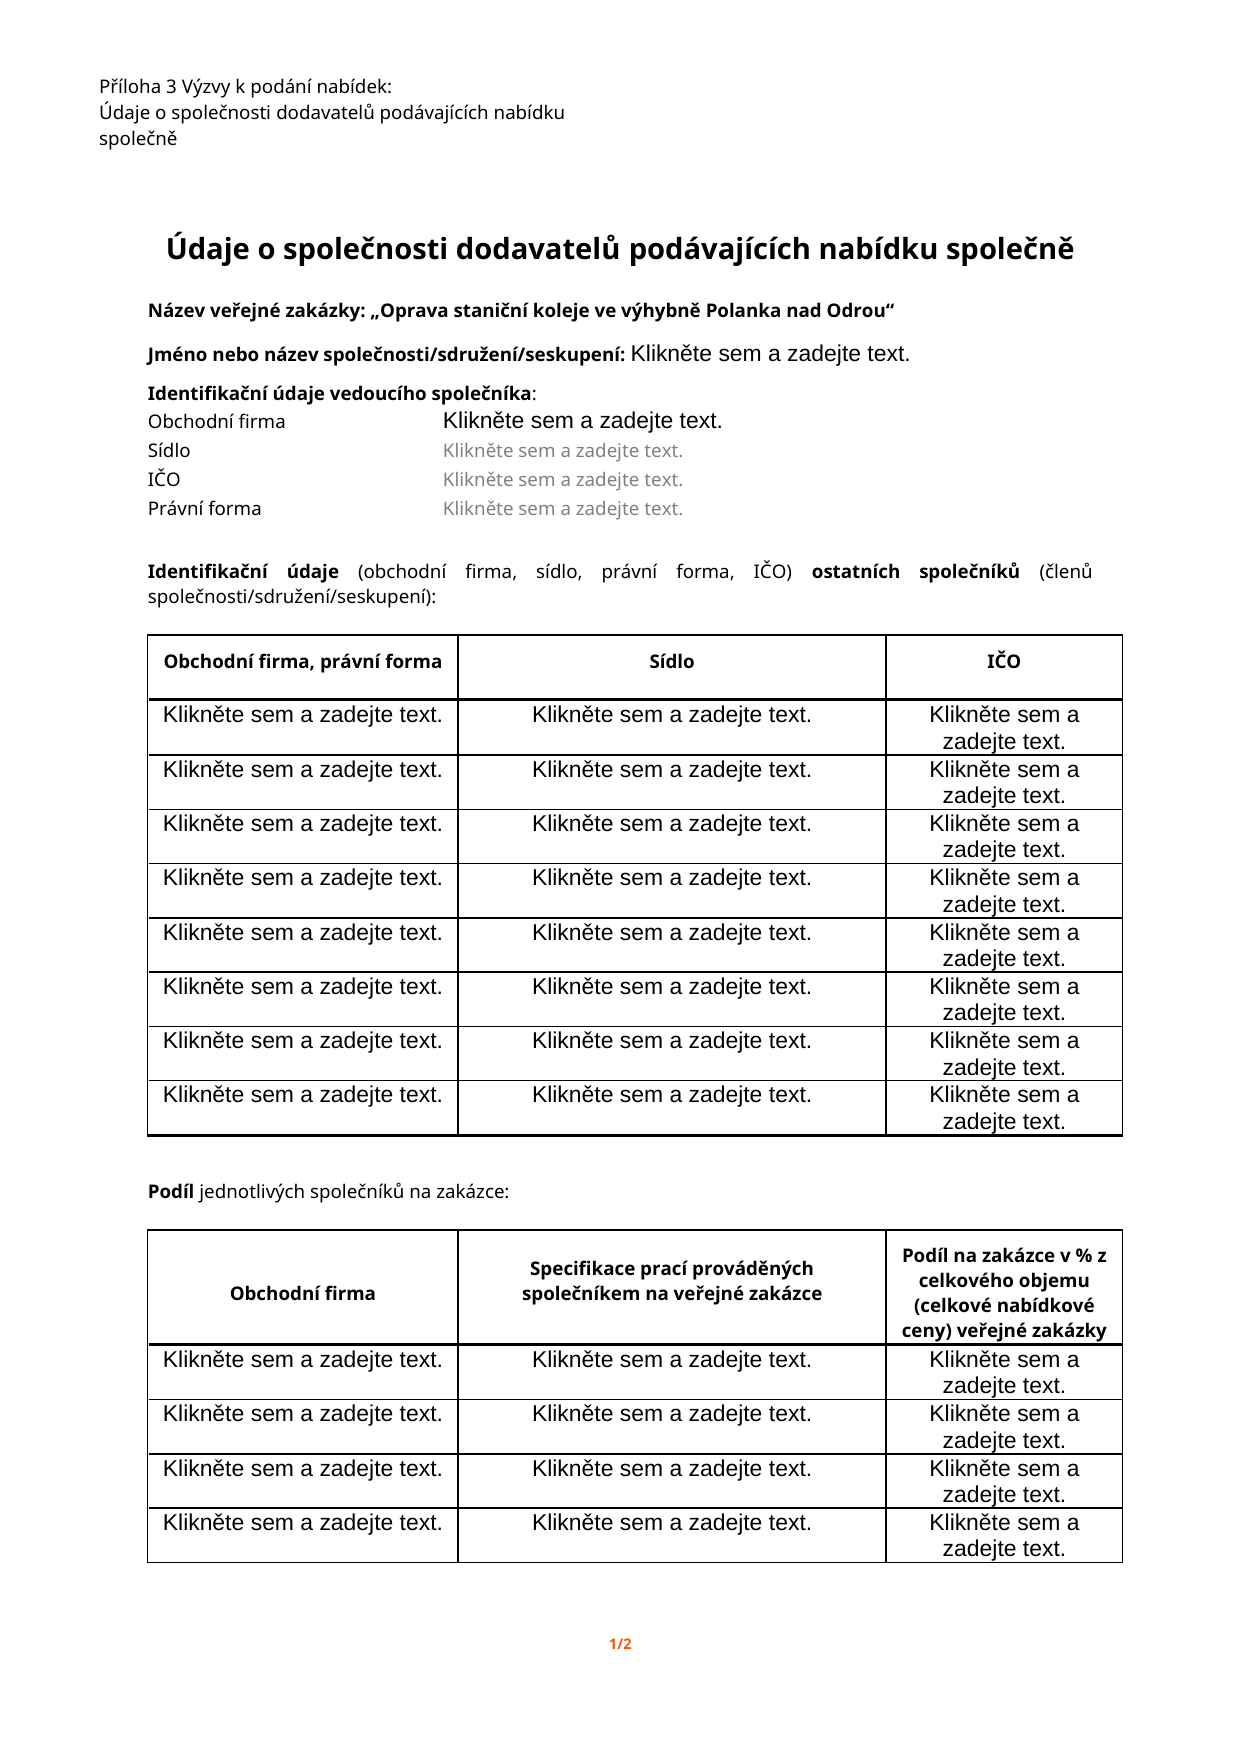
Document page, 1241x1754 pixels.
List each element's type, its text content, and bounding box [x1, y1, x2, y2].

text Jméno nebo název společnosti/sdružení/seskupení: [148, 336, 1093, 367]
text Identifikační údaje vedoucího společníka: [148, 380, 1093, 405]
table_header Obchodní firma [148, 1231, 457, 1343]
table_header Podíl na zakázce v % z celkového objemu (celkové nabídkové ceny) veřejné zakázky [887, 1231, 1122, 1343]
table_header Specifikace prací prováděných společníkem na veřejné zakázce [459, 1231, 885, 1343]
text Název veřejné zakázky: „Oprava staniční koleje ve výhybně Polanka nad Odrou“ [148, 293, 1093, 324]
table_header Obchodní firma, právní forma [148, 636, 457, 698]
text Identifikační údaje (obchodní firma, sídlo, právní forma, IČO) ostatních společníků (členů společnosti/sdružení/seskupení): [148, 559, 1093, 609]
text Obchodní firma [148, 405, 1093, 434]
text Právní forma [148, 492, 1093, 521]
table_header IČO [887, 636, 1122, 698]
table_header Sídlo [459, 636, 885, 698]
title Údaje o společnosti dodavatelů podávajících nabídku společně [148, 228, 1093, 268]
text Sídlo [148, 434, 1093, 463]
text Podíl jednotlivých společníků na zakázce: [148, 1179, 1093, 1229]
text IČO [148, 463, 1093, 492]
